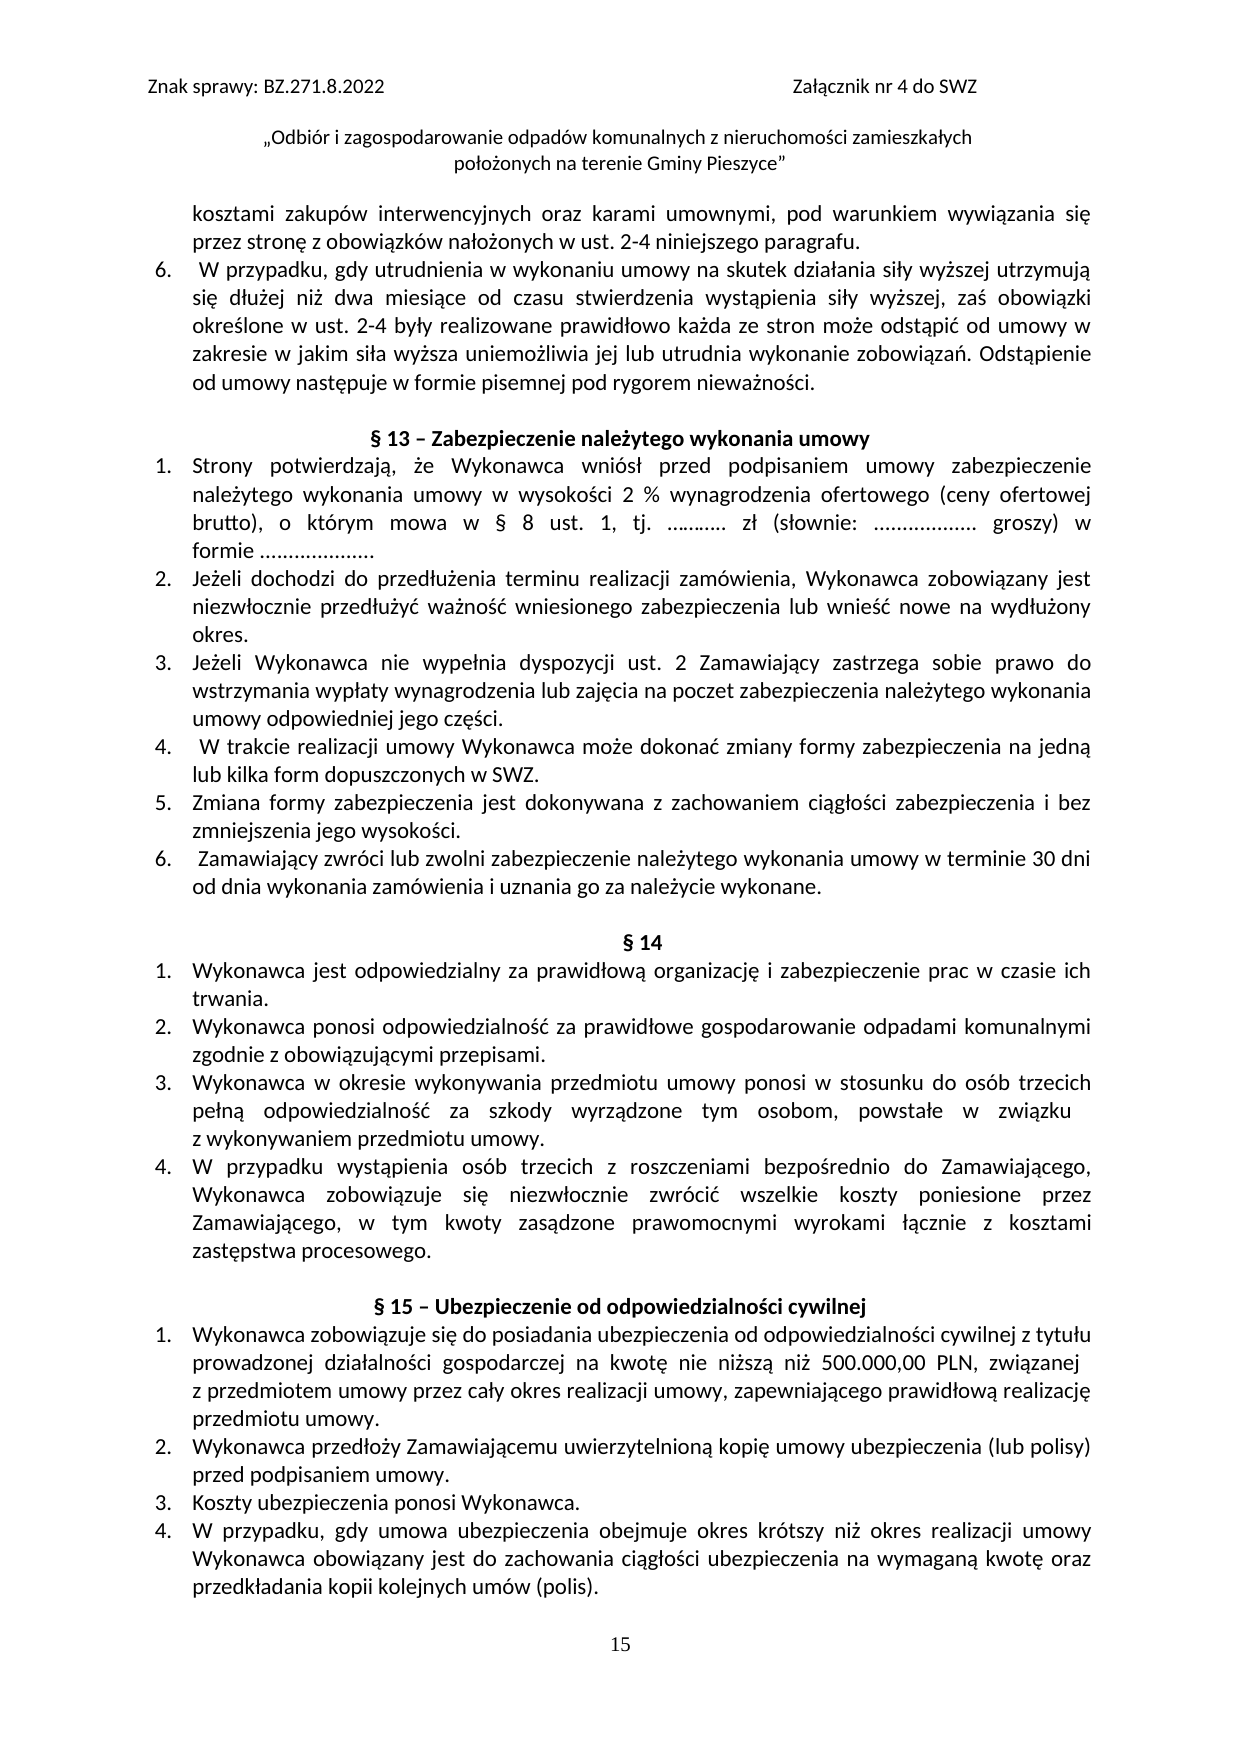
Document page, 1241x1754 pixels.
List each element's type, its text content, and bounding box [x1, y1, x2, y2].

list W trakcie realizacji umowy Wykonawca może dokonać zmiany formy zabezpieczenia na jedną lub kilka form dopuszczonych w SWZ. [154, 732, 1093, 788]
text § 13 – Zabezpieczenie należytego wykonania umowy [148, 424, 1093, 452]
list W przypadku wystąpienia osób trzecich z roszczeniami bezpośrednio do Zamawiającego, Wykonawca zobowiązuje się niezwłocznie zwrócić wszelkie koszty poniesione przez Zamawiającego, w tym kwoty zasądzone prawomocnymi wyrokami łącznie z kosztami zastępstwa procesowego. [154, 1152, 1093, 1264]
list Wykonawca w okresie wykonywania przedmiotu umowy ponosi w stosunku do osób trzecich pełną odpowiedzialność za szkody wyrządzone tym osobom, powstałe w związku z wykonywaniem przedmiotu umowy. [154, 1068, 1093, 1152]
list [154, 199, 1093, 256]
list W przypadku, gdy umowa ubezpieczenia obejmuje okres krótszy niż okres realizacji umowy Wykonawca obowiązany jest do zachowania ciągłości ubezpieczenia na wymaganą kwotę oraz przedkładania kopii kolejnych umów (polis). [154, 1516, 1093, 1601]
list Jeżeli Wykonawca nie wypełnia dyspozycji ust. 2 Zamawiający zastrzega sobie prawo do wstrzymania wypłaty wynagrodzenia lub zajęcia na poczet zabezpieczenia należytego wykonania umowy odpowiedniej jego części. [154, 648, 1093, 732]
list Zamawiający zwróci lub zwolni zabezpieczenie należytego wykonania umowy w terminie 30 dni od dnia wykonania zamówienia i uznania go za należycie wykonane. [154, 844, 1093, 900]
list Jeżeli dochodzi do przedłużenia terminu realizacji zamówienia, Wykonawca zobowiązany jest niezwłocznie przedłużyć ważność wniesionego zabezpieczenia lub wnieść nowe na wydłużony okres. [154, 564, 1093, 648]
list Wykonawca przedłoży Zamawiającemu uwierzytelnioną kopię umowy ubezpieczenia (lub polisy) przed podpisaniem umowy. [154, 1432, 1093, 1488]
text § 15 – Ubezpieczenie od odpowiedzialności cywilnej [148, 1292, 1093, 1320]
list Wykonawca zobowiązuje się do posiadania ubezpieczenia od odpowiedzialności cywilnej z tytułu prowadzonej działalności gospodarczej na kwotę nie niższą niż 500.000,00 PLN, związanej z przedmiotem umowy przez cały okres realizacji umowy, zapewniającego prawidłową realizację przedmiotu umowy. [154, 1320, 1093, 1432]
list Wykonawca jest odpowiedzialny za prawidłową organizację i zabezpieczenie prac w czasie ich trwania. [154, 956, 1093, 1012]
list Zmiana formy zabezpieczenia jest dokonywana z zachowaniem ciągłości zabezpieczenia i bez zmniejszenia jego wysokości. [154, 788, 1093, 844]
list W przypadku, gdy utrudnienia w wykonaniu umowy na skutek działania siły wyższej utrzymują się dłużej niż dwa miesiące od czasu stwierdzenia wystąpienia siły wyższej, zaś obowiązki określone w ust. 2-4 były realizowane prawidłowo każda ze stron może odstąpić od umowy w zakresie w jakim siła wyższa uniemożliwia jej lub utrudnia wykonanie zobowiązań. Odstąpienie od umowy następuje w formie pisemnej pod rygorem nieważności. [154, 256, 1093, 396]
text § 14 [192, 928, 1093, 956]
list Koszty ubezpieczenia ponosi Wykonawca. [154, 1488, 1093, 1516]
list Strony potwierdzają, że Wykonawca wniósł przed podpisaniem umowy zabezpieczenie należytego wykonania umowy w wysokości 2 % wynagrodzenia ofertowego (ceny ofertowej brutto), o którym mowa w § 8 ust. 1, tj. ……….. zł (słownie: .................. groszy) w formie .................... [154, 452, 1093, 564]
list Wykonawca ponosi odpowiedzialność za prawidłowe gospodarowanie odpadami komunalnymi zgodnie z obowiązującymi przepisami. [154, 1012, 1093, 1068]
